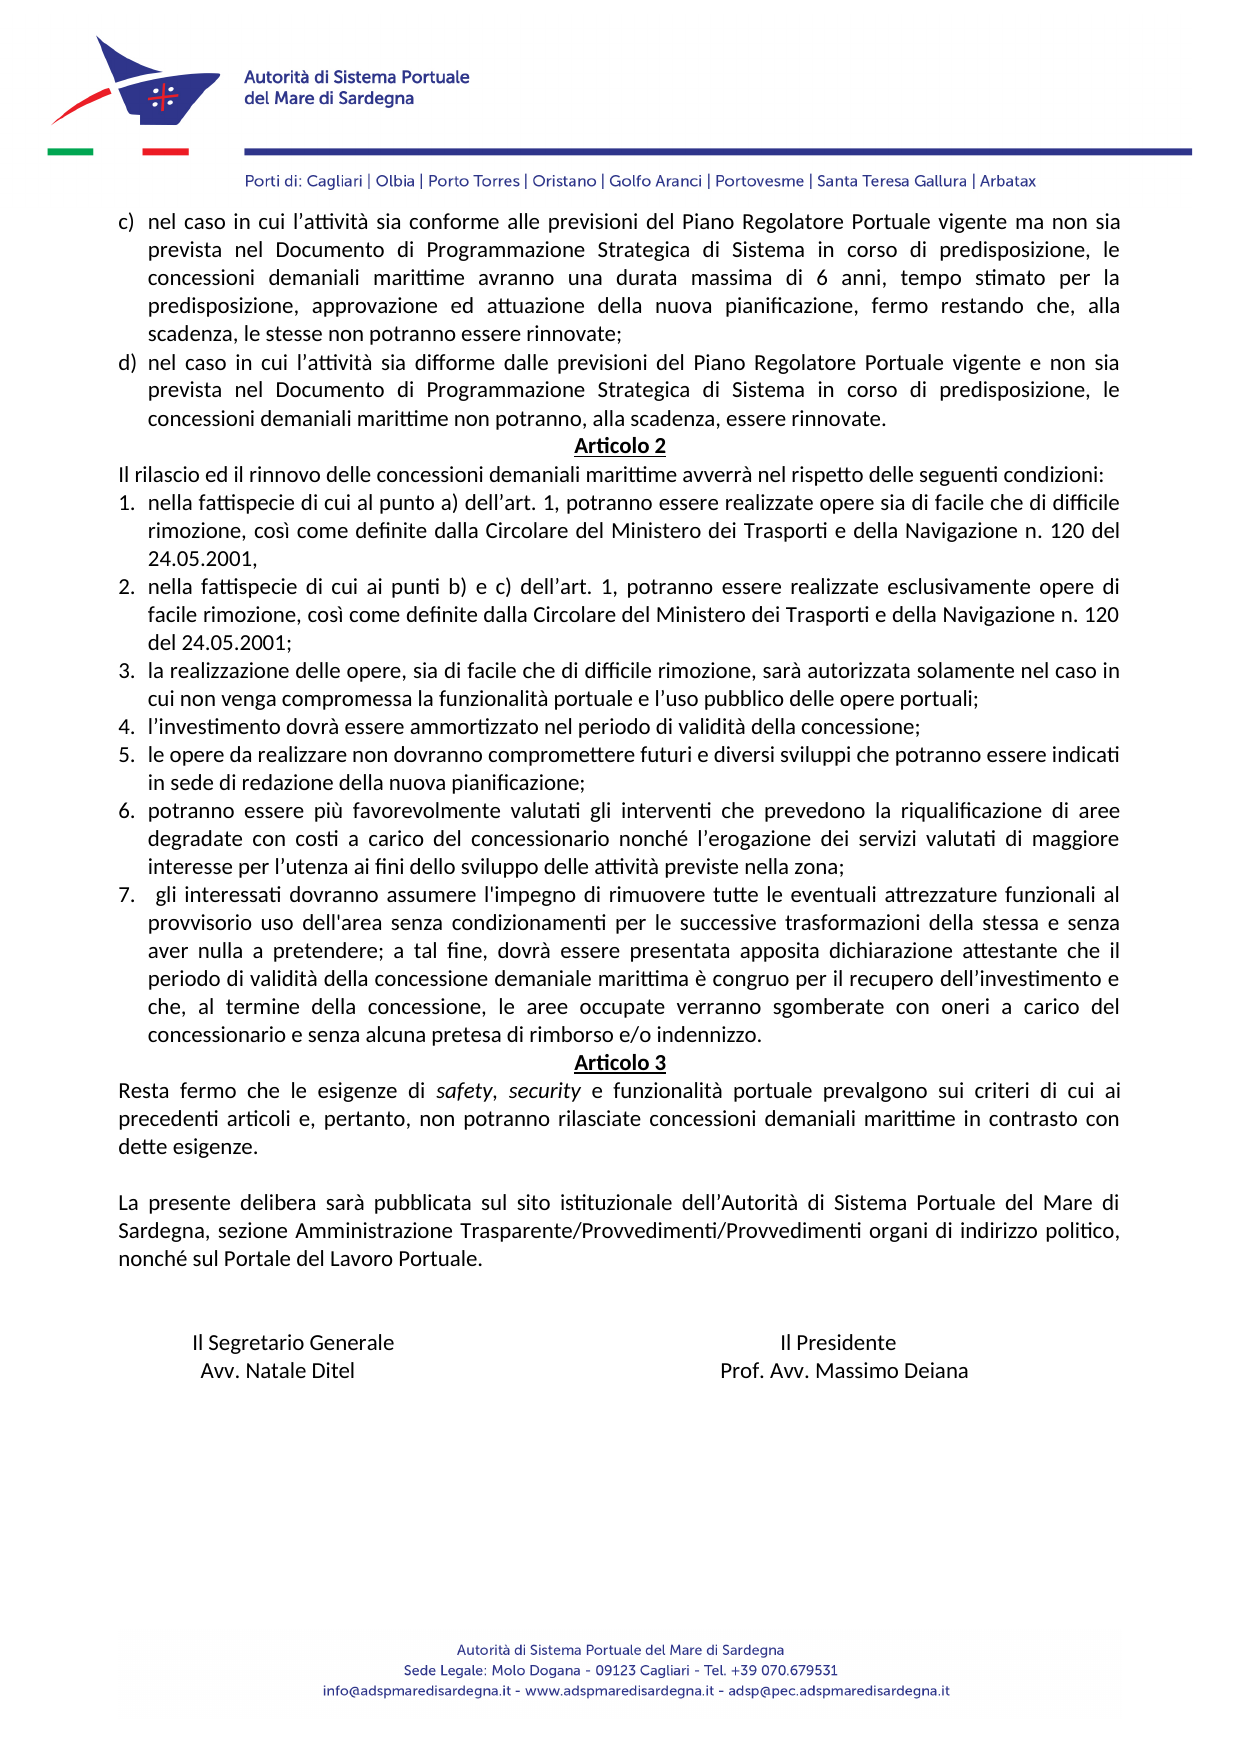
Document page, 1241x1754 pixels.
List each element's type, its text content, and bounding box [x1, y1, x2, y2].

picture [118, 1629, 1123, 1719]
text 1. nella fattispecie di cui al punto a) dell’art. 1, potranno essere realizzate opere sia di facile che di difficile rimozione, così come definite dalla Circolare del Ministero dei Trasporti e della Navigazione n. 120 del 24.05.2001, [118, 488, 1122, 572]
text Il rilascio ed il rinnovo delle concessioni demaniali marittime avverrà nel rispetto delle seguenti condizioni: [118, 460, 1122, 488]
text 2. nella fattispecie di cui ai punti b) e c) dell’art. 1, potranno essere realizzate esclusivamente opere di facile rimozione, così come definite dalla Circolare del Ministero dei Trasporti e della Navigazione n. 120 del 24.05.2001; [118, 572, 1122, 656]
text Resta fermo che le esigenze di safety, security e funzionalità portuale prevalgono sui criteri di cui ai precedenti articoli e, pertanto, non potranno rilasciate concessioni demaniali marittime in contrasto con dette esigenze. [118, 1076, 1122, 1160]
text 7. gli interessati dovranno assumere l'impegno di rimuovere tutte le eventuali attrezzature funzionali al provvisorio uso dell'area senza condizionamenti per le successive trasformazioni della stessa e senza aver nulla a pretendere; a tal fine, dovrà essere presentata apposita dichiarazione attestante che il periodo di validità della concessione demaniale marittima è congruo per il recupero dell’investimento e che, al termine della concessione, le aree occupate verranno sgomberate con oneri a carico del concessionario e senza alcuna pretesa di rimborso e/o indennizzo. [118, 880, 1122, 1048]
text 4. l’investimento dovrà essere ammortizzato nel periodo di validità della concessione; [118, 712, 1122, 740]
subtitle Il Segretario Generale Il Presidente [192, 1328, 1122, 1356]
text La presente delibera sarà pubblicata sul sito istituzionale dell’Autorità di Sistema Portuale del Mare di Sardegna, sezione Amministrazione Trasparente/Provvedimenti/Provvedimenti organi di indirizzo politico, nonché sul Portale del Lavoro Portuale. [118, 1188, 1122, 1272]
text Articolo 3 [118, 1048, 1122, 1076]
text Avv. Natale Ditel Prof. Avv. Massimo Deiana [118, 1356, 1122, 1384]
picture [0, 14, 1193, 208]
text d) nel caso in cui l’attività sia difforme dalle previsioni del Piano Regolatore Portuale vigente e non sia prevista nel Documento di Programmazione Strategica di Sistema in corso di predisposizione, le concessioni demaniali marittime non potranno, alla scadenza, essere rinnovate. [118, 348, 1122, 432]
text 5. le opere da realizzare non dovranno compromettere futuri e diversi sviluppi che potranno essere indicati in sede di redazione della nuova pianificazione; [118, 740, 1122, 796]
text 6. potranno essere più favorevolmente valutati gli interventi che prevedono la riqualificazione di aree degradate con costi a carico del concessionario nonché l’erogazione dei servizi valutati di maggiore interesse per l’utenza ai fini dello sviluppo delle attività previste nella zona; [118, 796, 1122, 880]
text c) nel caso in cui l’attività sia conforme alle previsioni del Piano Regolatore Portuale vigente ma non sia prevista nel Documento di Programmazione Strategica di Sistema in corso di predisposizione, le concessioni demaniali marittime avranno una durata massima di 6 anni, tempo stimato per la predisposizione, approvazione ed attuazione della nuova pianificazione, fermo restando che, alla scadenza, le stesse non potranno essere rinnovate; [118, 208, 1122, 348]
text Articolo 2 [118, 432, 1122, 460]
text 3. la realizzazione delle opere, sia di facile che di difficile rimozione, sarà autorizzata solamente nel caso in cui non venga compromessa la funzionalità portuale e l’uso pubblico delle opere portuali; [118, 656, 1122, 712]
